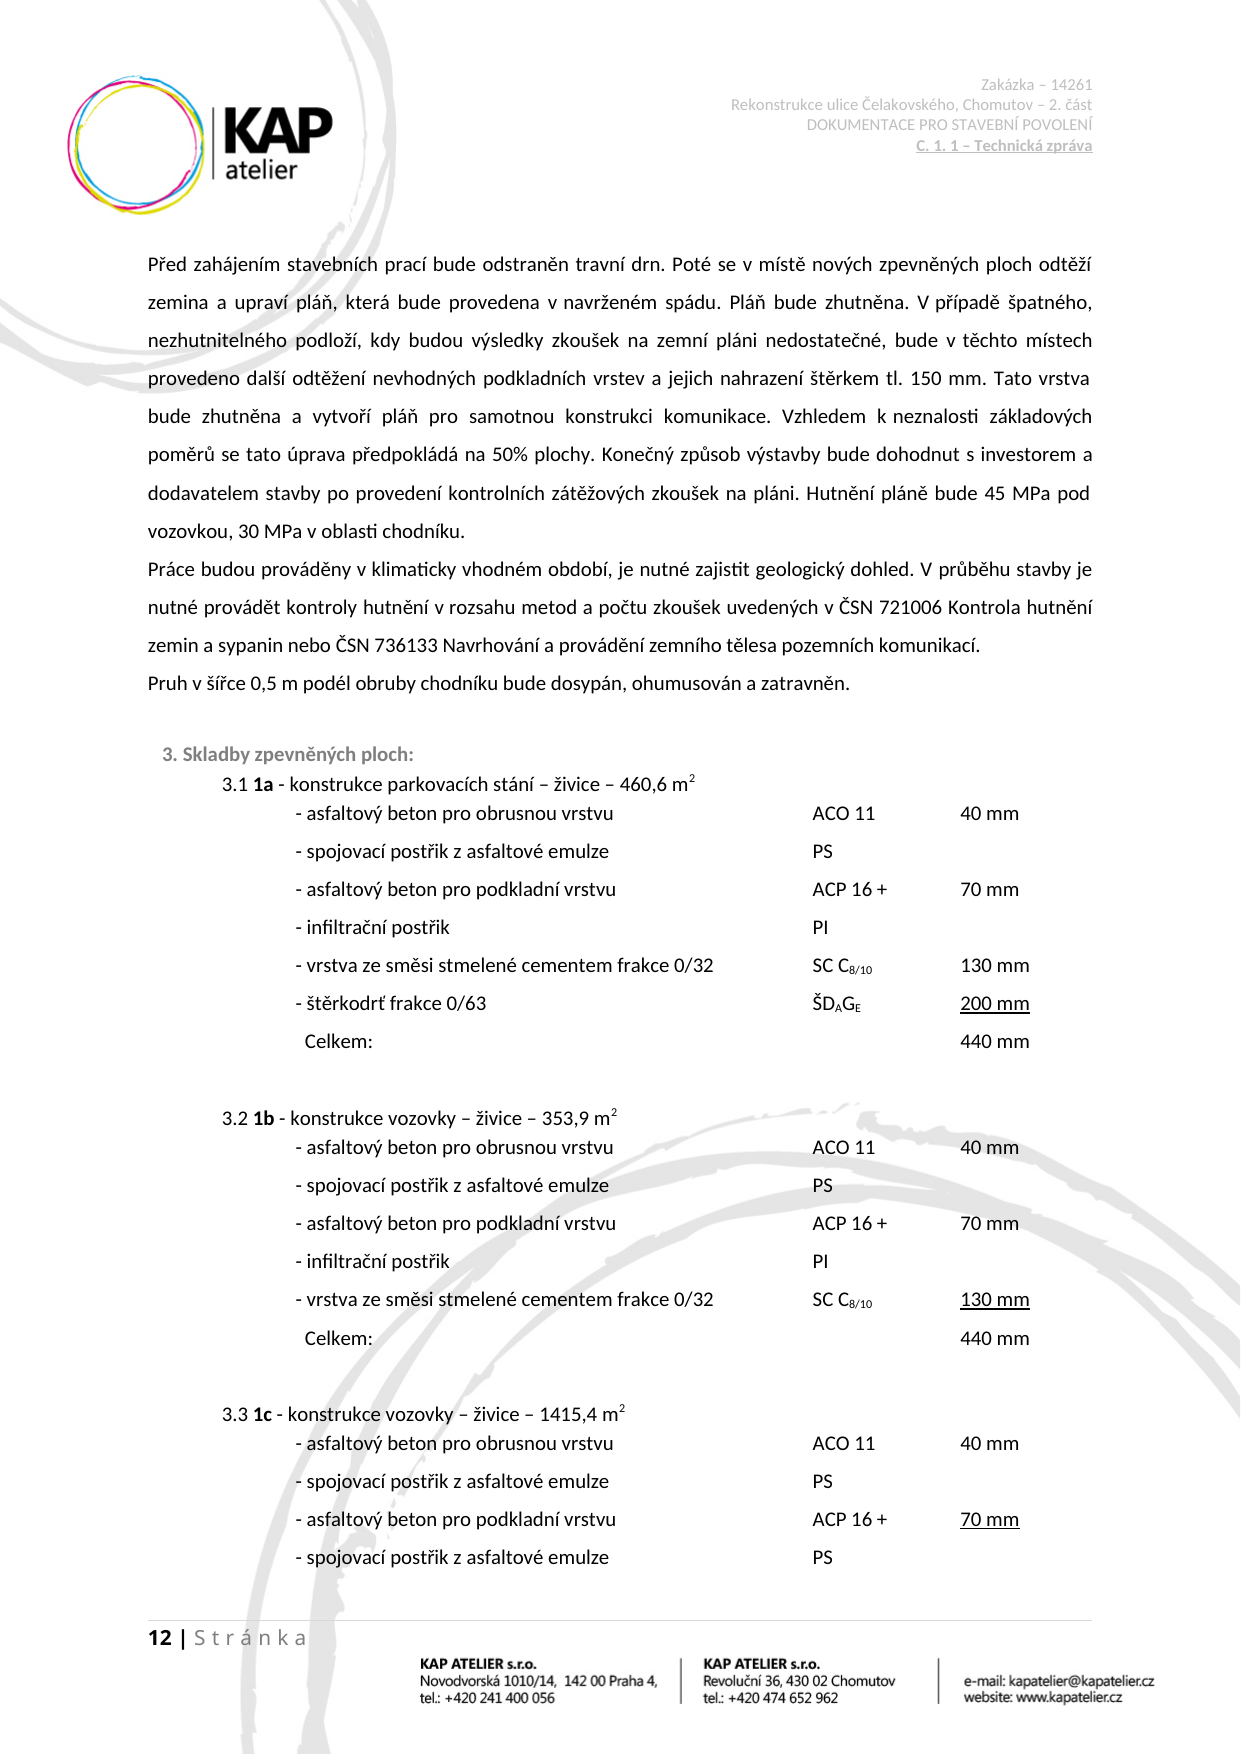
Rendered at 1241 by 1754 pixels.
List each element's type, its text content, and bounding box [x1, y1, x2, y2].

picture [0, 0, 1241, 1754]
text - vrstva ze směsi stmelené cementem frakce 0/32 SC C8/10 130 mm [148, 952, 1092, 978]
text - asfaltový beton pro obrusnou vrstvu ACO 11 40 mm [148, 1134, 1092, 1159]
text 3.3 1c - konstrukce vozovky – živice – 1415,4 m2 [148, 1401, 1092, 1426]
text - asfaltový beton pro obrusnou vrstvu ACO 11 40 mm [148, 1430, 1092, 1456]
text - asfaltový beton pro podkladní vrstvu ACP 16 + 70 mm [148, 1506, 1092, 1532]
text - infiltrační postřik PI [148, 1248, 1092, 1274]
text - vrstva ze směsi stmelené cementem frakce 0/32 SC C8/10 130 mm [148, 1287, 1092, 1312]
text 3.2 1b - konstrukce vozovky – živice – 353,9 m2 [148, 1105, 1092, 1130]
text Celkem: 440 mm [148, 1325, 1092, 1350]
text - asfaltový beton pro obrusnou vrstvu ACO 11 40 mm [148, 800, 1092, 825]
text Celkem: 440 mm [148, 1029, 1092, 1054]
text - infiltrační postřik PI [148, 914, 1092, 940]
text - štěrkodrť frakce 0/63 ŠDAGE 200 mm [222, 991, 1092, 1016]
text 3. Skladby zpevněných ploch: [148, 742, 1092, 767]
text - spojovací postřik z asfaltové emulze PS [148, 838, 1092, 863]
text - spojovací postřik z asfaltové emulze PS [148, 1468, 1092, 1494]
text Před zahájením stavebních prací bude odstraněn travní drn. Poté se v místě nových zpevněných ploch odtěží zemina a upraví pláň, která bude provedena v navrženém spádu. Pláň bude zhutněna. V případě špatného, nezhutnitelného podloží, kdy budou výsledky zkoušek na zemní pláni nedostatečné, bude v těchto místech provedeno další odtěžení nevhodných podkladních vrstev a jejich nahrazení štěrkem tl. 150 mm. Tato vrstva bude zhutněna a vytvoří pláň pro samotnou konstrukci komunikace. Vzhledem k neznalosti základových poměrů se tato úprava předpokládá na 50% plochy. Konečný způsob výstavby bude dohodnut s investorem a dodavatelem stavby po provedení kontrolních zátěžových zkoušek na pláni. Hutnění pláně bude 45 MPa pod vozovkou, 30 MPa v oblasti chodníku. [148, 251, 1092, 543]
text - asfaltový beton pro podkladní vrstvu ACP 16 + 70 mm [148, 1210, 1092, 1236]
text Pruh v šířce 0,5 m podél obruby chodníku bude dosypán, ohumusován a zatravněn. [148, 670, 1092, 696]
text Práce budou prováděny v klimaticky vhodném období, je nutné zajistit geologický dohled. V průběhu stavby je nutné provádět kontroly hutnění v rozsahu metod a počtu zkoušek uvedených v ČSN 721006 Kontrola hutnění zemin a sypanin nebo ČSN 736133 Navrhování a provádění zemního tělesa pozemních komunikací. [148, 556, 1092, 658]
text - spojovací postřik z asfaltové emulze PS [148, 1544, 1092, 1570]
text - spojovací postřik z asfaltové emulze PS [148, 1172, 1092, 1198]
text - asfaltový beton pro podkladní vrstvu ACP 16 + 70 mm [148, 876, 1092, 902]
text 3.1 1a - konstrukce parkovacích stání – živice – 460,6 m2 [148, 771, 1092, 796]
